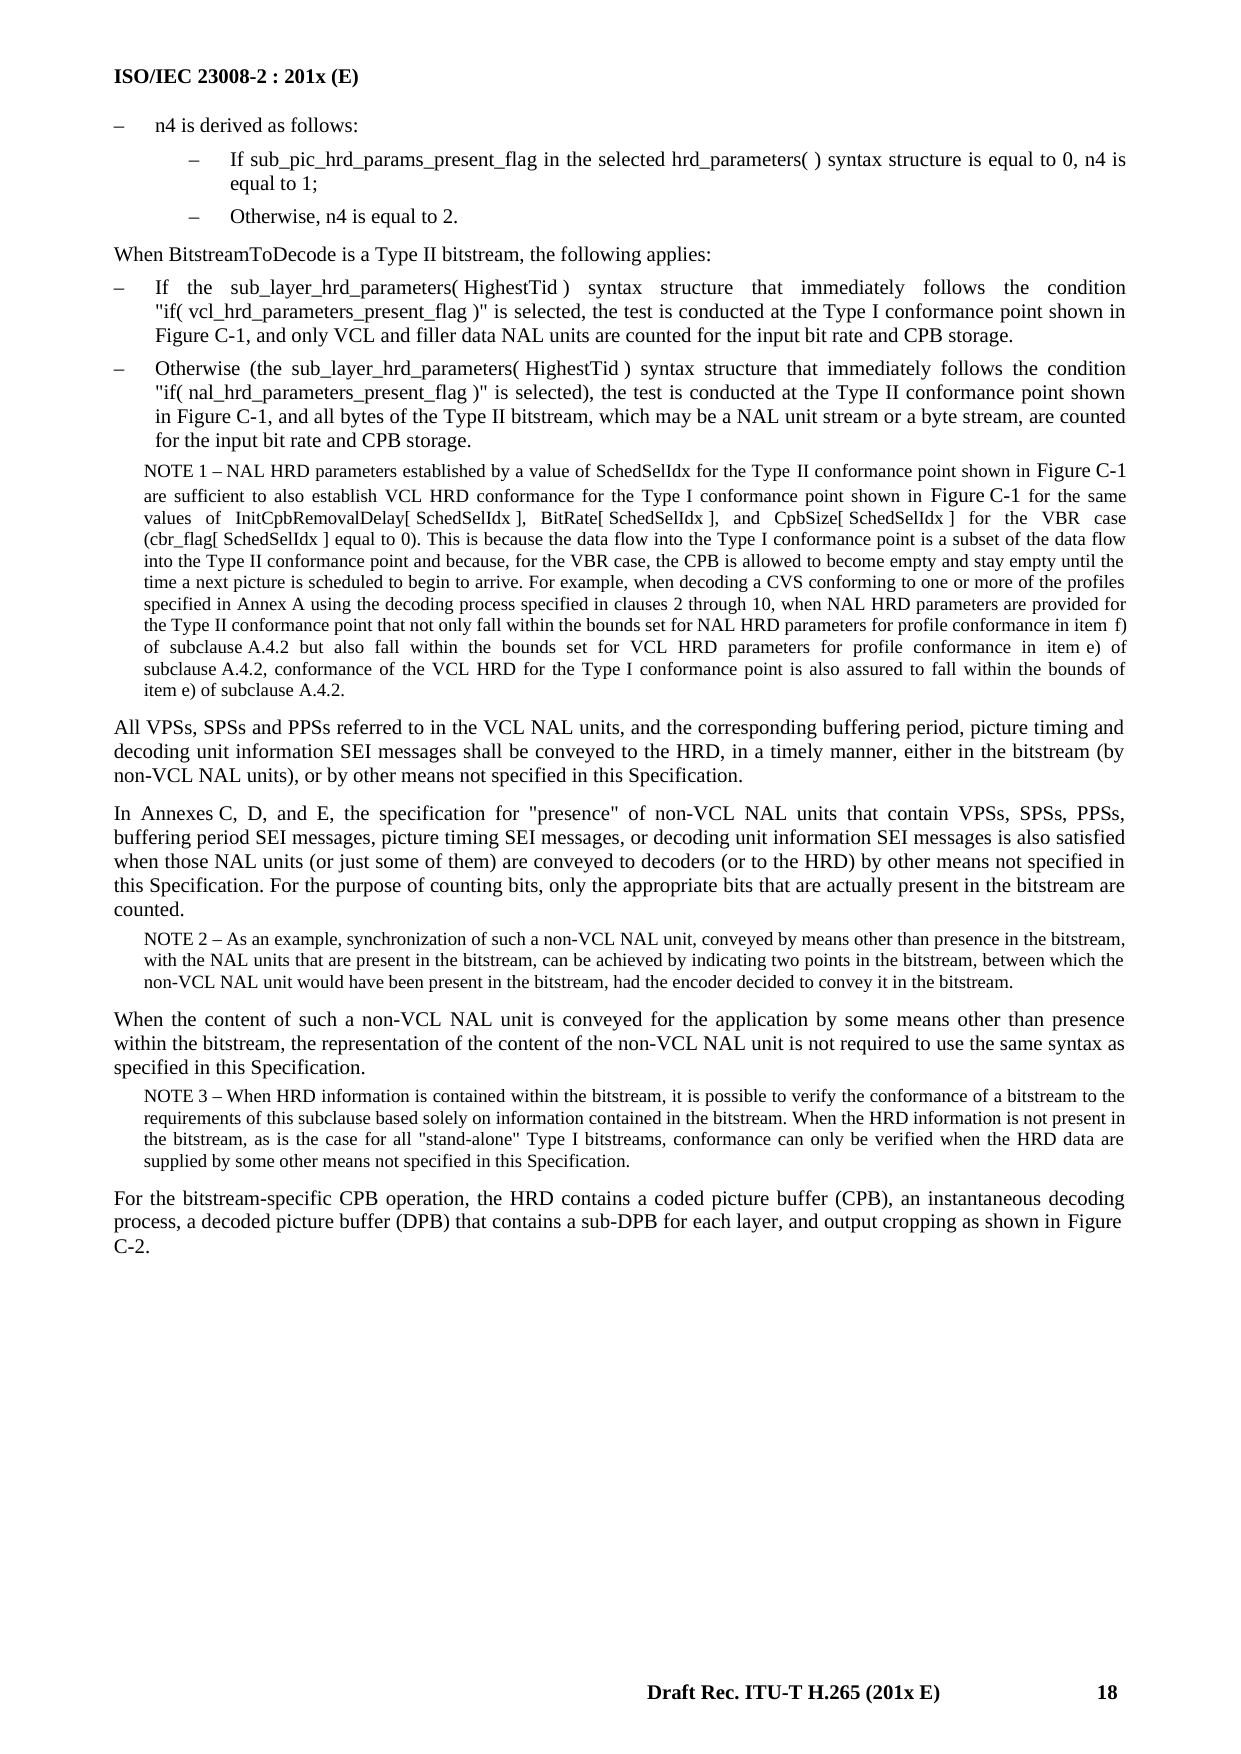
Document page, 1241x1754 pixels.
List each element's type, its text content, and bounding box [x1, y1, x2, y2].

text – Otherwise, n4 is equal to 2. [188, 203, 1127, 228]
text NOTE 1 – NAL HRD parameters established by a value of SchedSelIdx for the Type II conformance point shown in Figure C-1 are sufficient to also establish VCL HRD conformance for the Type I conformance point shown in Figure C-1 for the same values of InitCpbRemovalDelay[ SchedSelIdx ], BitRate[ SchedSelIdx ], and CpbSize[ SchedSelIdx ] for the VBR case (cbr_flag[ SchedSelIdx ] equal to 0). This is because the data flow into the Type I conformance point is a subset of the data flow into the Type II conformance point and because, for the VBR case, the CPB is allowed to become empty and stay empty until the time a next picture is scheduled to begin to arrive. For example, when decoding a CVS conforming to one or more of the profiles specified in Annex A using the decoding process specified in clauses 2 through 10, when NAL HRD parameters are provided for the Type II conformance point that not only fall within the bounds set for NAL HRD parameters for profile conformance in item f) of subclause A.4.2 but also fall within the bounds set for VCL HRD parameters for profile conformance in item e) of subclause A.4.2, conformance of the VCL HRD for the Type I conformance point is also assured to fall within the bounds of item e) of subclause A.4.2. [143, 458, 1127, 701]
text In Annexes C, D, and E, the specification for "presence" of non-VCL NAL units that contain VPSs, SPSs, PPSs, buffering period SEI messages, picture timing SEI messages, or decoding unit information SEI messages is also satisfied when those NAL units (or just some of them) are conveyed to decoders (or to the HRD) by other means not specified in this Specification. For the purpose of counting bits, only the appropriate bits that are actually present in the bitstream are counted. [113, 801, 1127, 921]
text NOTE 2 – As an example, synchronization of such a non-VCL NAL unit, conveyed by means other than presence in the bitstream, with the NAL units that are present in the bitstream, can be achieved by indicating two points in the bitstream, between which the non-VCL NAL unit would have been present in the bitstream, had the encoder decided to convey it in the bitstream. [143, 928, 1127, 992]
text – If sub_pic_hrd_params_present_flag in the selected hrd_parameters( ) syntax structure is equal to 0, n4 is equal to 1; [188, 146, 1127, 194]
text When BitstreamToDecode is a Type II bitstream, the following applies: [113, 242, 1127, 266]
text – If the sub_layer_hrd_parameters( HighestTid ) syntax structure that immediately follows the condition "if( vcl_hrd_parameters_present_flag )" is selected, the test is conducted at the Type I conformance point shown in Figure C-1, and only VCL and filler data NAL units are counted for the input bit rate and CPB storage. [113, 275, 1127, 347]
text NOTE 3 – When HRD information is contained within the bitstream, it is possible to verify the conformance of a bitstream to the requirements of this subclause based solely on information contained in the bitstream. When the HRD information is not present in the bitstream, as is the case for all "stand-alone" Type I bitstreams, conformance can only be verified when the HRD data are supplied by some other means not specified in this Specification. [143, 1085, 1127, 1171]
text For the bitstream-specific CPB operation, the HRD contains a coded picture buffer (CPB), an instantaneous decoding process, a decoded picture buffer (DPB) that contains a sub-DPB for each layer, and output cropping as shown in Figure C-2. [113, 1185, 1127, 1258]
text – Otherwise (the sub_layer_hrd_parameters( HighestTid ) syntax structure that immediately follows the condition "if( nal_hrd_parameters_present_flag )" is selected), the test is conducted at the Type II conformance point shown in Figure C-1, and all bytes of the Type II bitstream, which may be a NAL unit stream or a byte stream, are counted for the input bit rate and CPB storage. [113, 356, 1127, 452]
text – n4 is derived as follows: [113, 113, 1127, 137]
text When the content of such a non-VCL NAL unit is conveyed for the application by some means other than presence within the bitstream, the representation of the content of the non-VCL NAL unit is not required to use the same syntax as specified in this Specification. [113, 1007, 1127, 1079]
text All VPSs, SPSs and PPSs referred to in the VCL NAL units, and the corresponding buffering period, picture timing and decoding unit information SEI messages shall be conveyed to the HRD, in a timely manner, either in the bitstream (by non-VCL NAL units), or by other means not specified in this Specification. [113, 715, 1127, 787]
